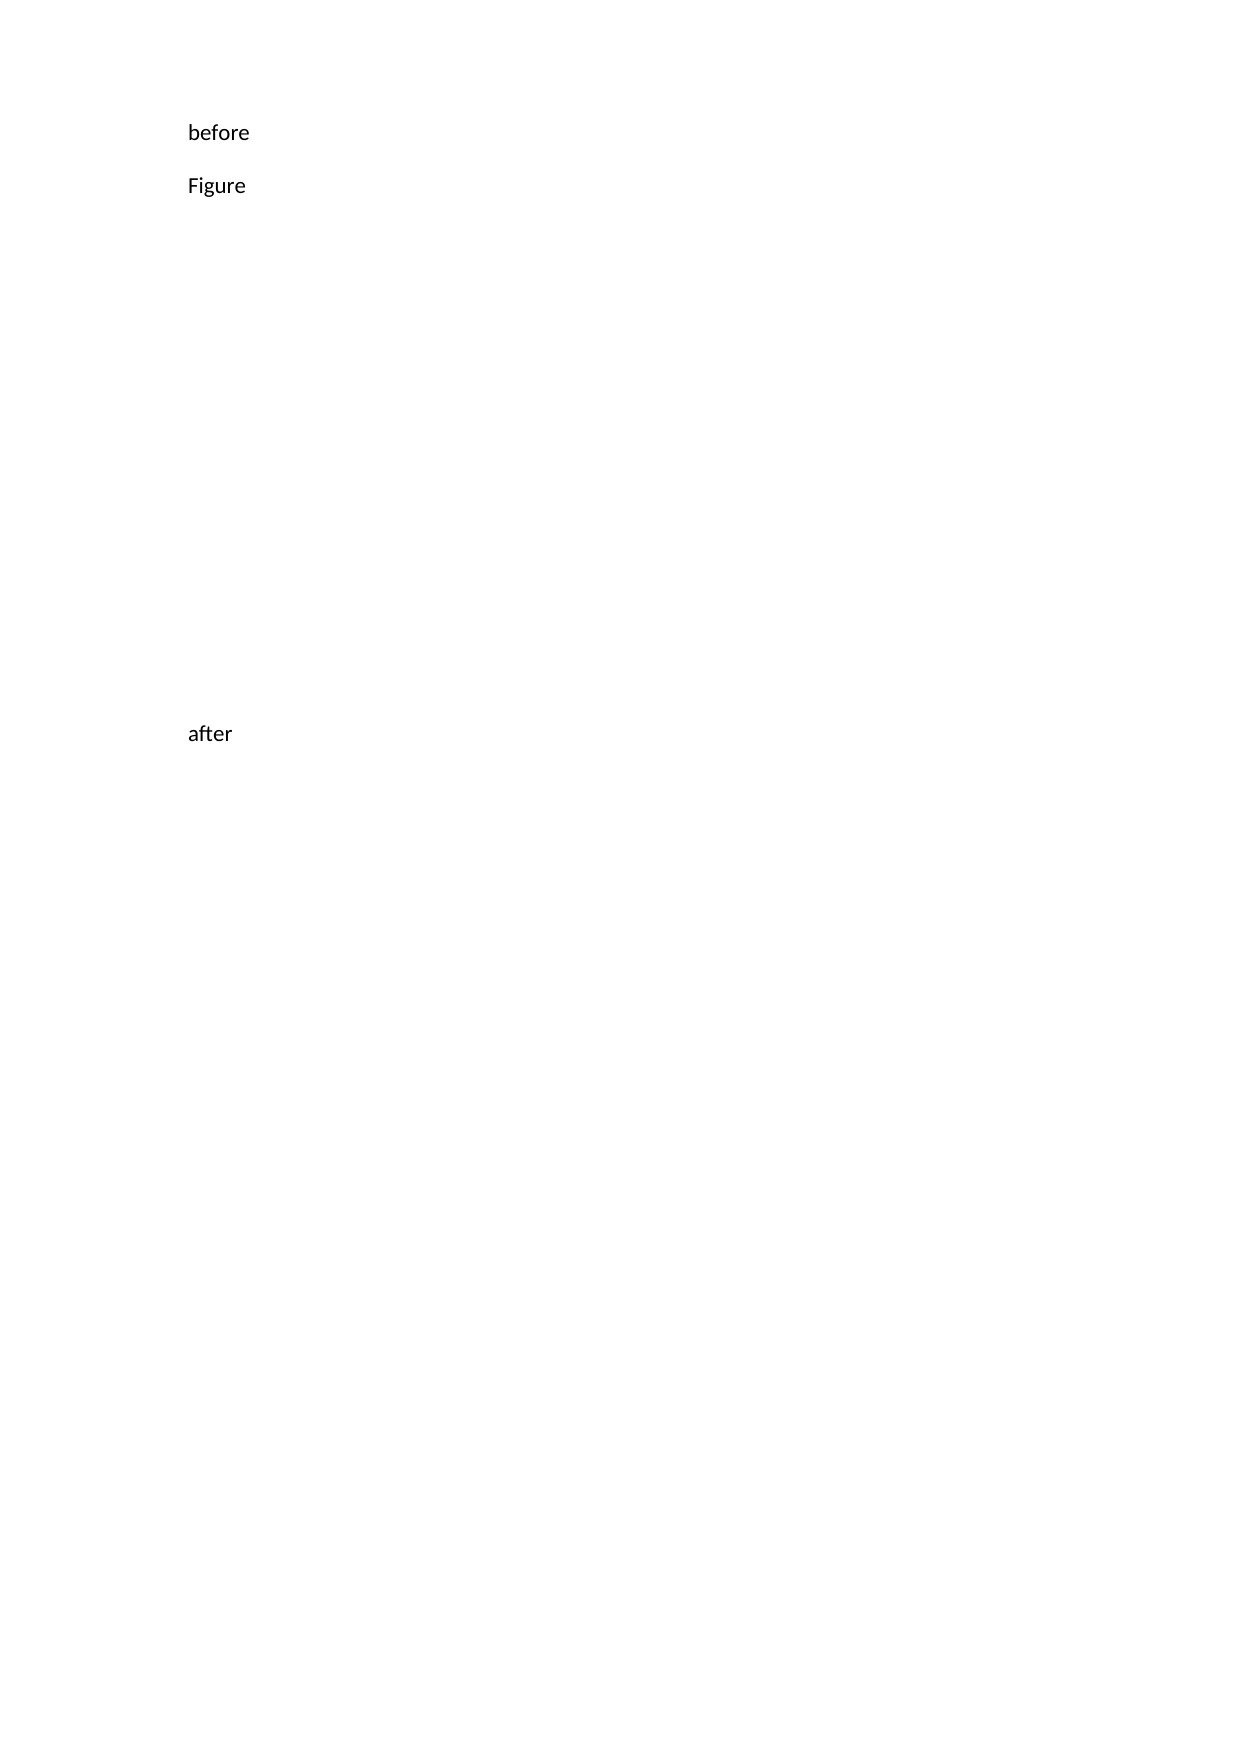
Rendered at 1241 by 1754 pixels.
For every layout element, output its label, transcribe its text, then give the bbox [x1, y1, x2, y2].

text before [188, 118, 1098, 146]
text after [188, 719, 1098, 747]
